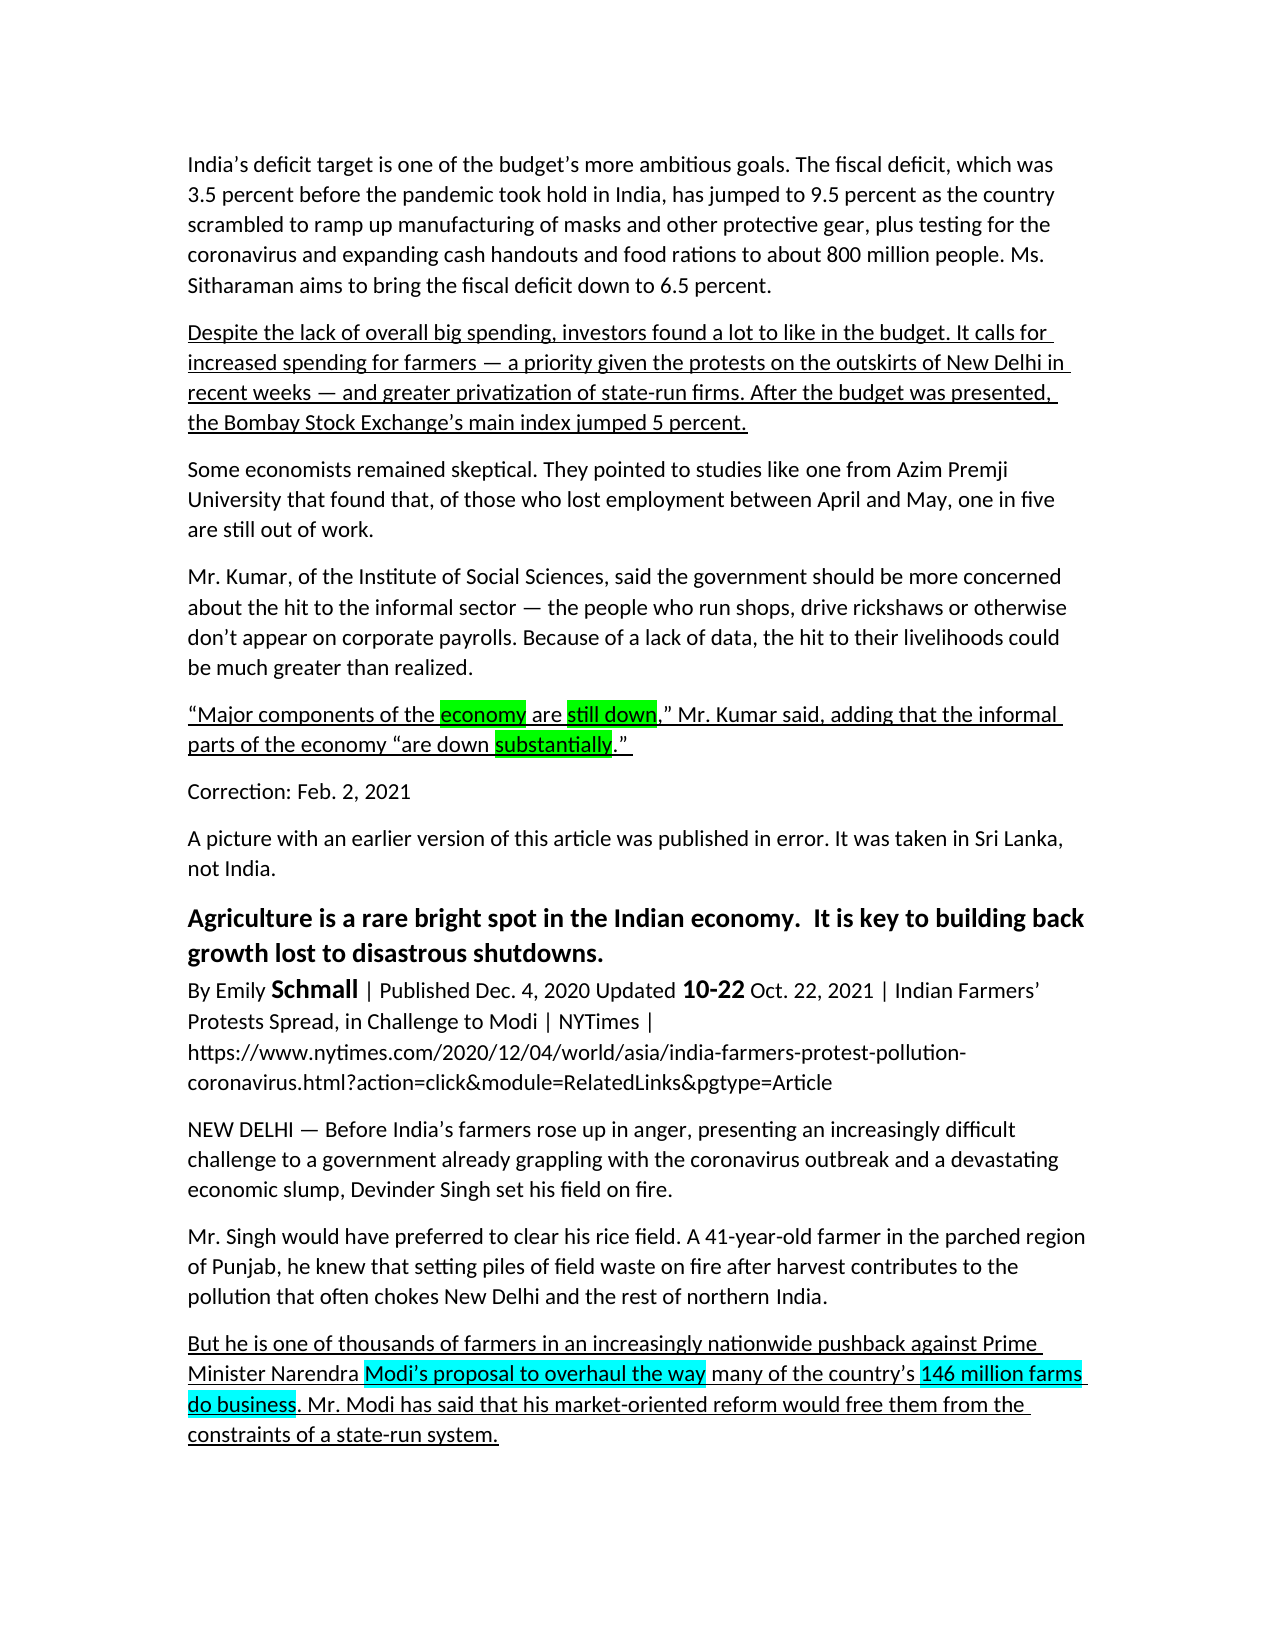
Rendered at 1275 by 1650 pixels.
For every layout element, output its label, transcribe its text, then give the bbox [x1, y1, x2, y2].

text Mr. Singh would have preferred to clear his rice field. A 41-year-old farmer in the parched region of Punjab, he knew that setting piles of field waste on fire after harvest contributes to the pollution that often chokes New Delhi and the rest of northern India. [187, 1222, 1087, 1311]
text But he is one of thousands of farmers in an increasingly nationwide pushback against Prime Minister Narendra Modi’s proposal to overhaul the way many of the country’s 146 million farms do business. Mr. Modi has said that his market-oriented reform would free them from the constraints of a state-run system. [187, 1385, 1087, 1448]
text By Emily Schmall | Published Dec. 4, 2020 Updated 10-22 Oct. 22, 2021 | Indian Farmers’ Protests Spread, in Challenge to Modi | NYTimes | https://www.nytimes.com/2020/12/04/world/asia/india-farmers-protest-pollution-coronavirus.html?action=click&module=RelatedLinks&pgtype=Article [187, 972, 1087, 1096]
text “Major components of the economy are still down,” Mr. Kumar said, adding that the informal parts of the economy “are down substantially.” [187, 700, 1087, 758]
text India’s deficit target is one of the budget’s more ambitious goals. The fiscal deficit, which was 3.5 percent before the pandemic took hold in India, has jumped to 9.5 percent as the country scrambled to ramp up manufacturing of masks and other protective gear, plus testing for the coronavirus and expanding cash handouts and food rations to about 800 million people. Ms. Sitharaman aims to bring the fiscal deficit down to 6.5 percent. [187, 150, 1087, 299]
text But he is one of thousands of farmers in an increasingly nationwide pushback against Prime Minister Narendra Modi’s proposal to overhaul the way many of the country’s 146 million farms do business. Mr. Modi has said that his market-oriented reform would free them from the constraints of a state-run system. [187, 1329, 1087, 1384]
text A picture with an earlier version of this article was published in error. It was taken in Sri Lanka, not India. [187, 824, 1087, 882]
text Despite the lack of overall big spending, investors found a lot to like in the budget. It calls for increased spending for farmers — a priority given the protests on the outskirts of New Delhi in recent weeks — and greater privatization of state-run firms. After the budget was presented, the Bombay Stock Exchange’s main index jumped 5 percent. [187, 318, 1087, 436]
subtitle Agriculture is a rare bright spot in the Indian economy. It is key to building back growth lost to disastrous shutdowns. [187, 901, 1087, 970]
text Some economists remained skeptical. They pointed to studies like one from Azim Premji University that found that, of those who lost employment between April and May, one in five are still out of work. [187, 455, 1087, 544]
text NEW DELHI — Before India’s farmers rose up in anger, presenting an increasingly difficult challenge to a government already grappling with the coronavirus outbreak and a devastating economic slump, Devinder Singh set his field on fire. [187, 1115, 1087, 1203]
text Mr. Kumar, of the Institute of Social Sciences, said the government should be more concerned about the hit to the informal sector — the people who run shops, drive rickshaws or otherwise don’t appear on corporate payrolls. Because of a lack of data, the hit to their livelihoods could be much greater than realized. [187, 562, 1087, 681]
text Correction: Feb. 2, 2021 [187, 777, 1087, 805]
